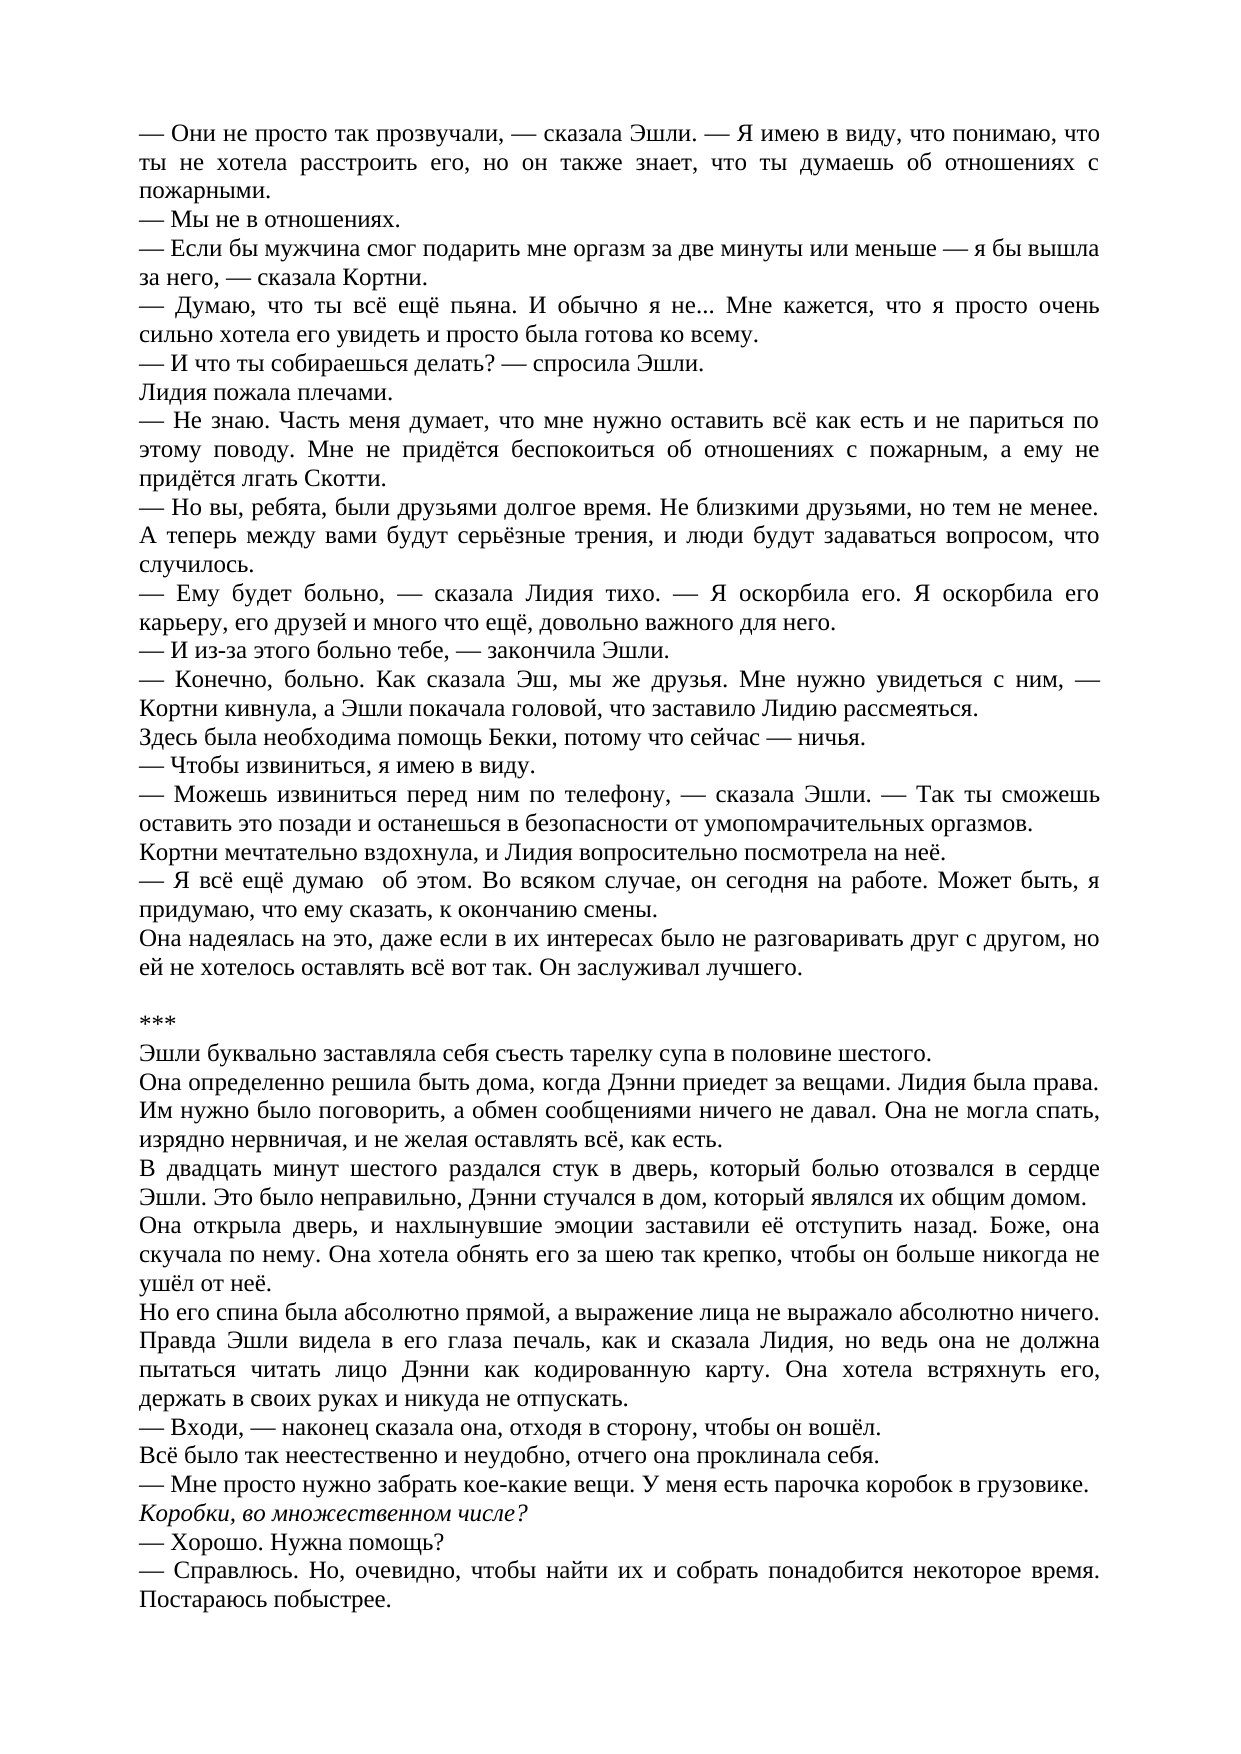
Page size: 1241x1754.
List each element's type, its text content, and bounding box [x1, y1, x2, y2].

text Но его спина была абсолютно прямой, а выражение лица не выражало абсолютно ничего. Правда Эшли видела в его глаза печаль, как и сказала Лидия, но ведь она не должна пытаться читать лицо Дэнни как кодированную карту. Она хотела встряхнуть его, держать в своих руках и никуда не отпускать. [139, 1297, 1101, 1412]
text — Входи, — наконец сказала она, отходя в сторону, чтобы он вошёл. [139, 1412, 1101, 1441]
text — Мне просто нужно забрать кое-какие вещи. У меня есть парочка коробок в грузовике. [139, 1469, 1101, 1498]
text — И что ты собираешься делать? — спросила Эшли. [139, 348, 1101, 377]
text Она открыла дверь, и нахлынувшие эмоции заставили её отступить назад. Боже, она скучала по нему. Она хотела обнять его за шею так крепко, чтобы он больше никогда не ушёл от неё. [139, 1211, 1101, 1297]
text — Мы не в отношениях. [139, 204, 1101, 233]
text Здесь была необходима помощь Бекки, потому что сейчас — ничья. [139, 722, 1101, 751]
text — Они не просто так прозвучали, — сказала Эшли. — Я имею в виду, что понимаю, что ты не хотела расстроить его, но он также знает, что ты думаешь об отношениях с пожарными. [139, 118, 1101, 204]
text — И из-за этого больно тебе, — закончила Эшли. [139, 636, 1101, 664]
text Эшли буквально заставляла себя съесть тарелку супа в половине шестого. [139, 1038, 1101, 1067]
text Кортни мечтательно вздохнула, и Лидия вопросительно посмотрела на неё. [139, 837, 1101, 866]
text — Справлюсь. Но, очевидно, чтобы найти их и собрать понадобится некоторое время. Постараюсь побыстрее. [139, 1556, 1101, 1613]
text Она определенно решила быть дома, когда Дэнни приедет за вещами. Лидия была права. Им нужно было поговорить, а обмен сообщениями ничего не давал. Она не могла спать, изрядно нервничая, и не желая оставлять всё, как есть. [139, 1067, 1101, 1153]
text — Если бы мужчина смог подарить мне оргазм за две минуты или меньше — я бы вышла за него, — сказала Кортни. [139, 233, 1101, 291]
text — Чтобы извиниться, я имею в виду. [139, 751, 1101, 779]
text — Не знаю. Часть меня думает, что мне нужно оставить всё как есть и не париться по этому поводу. Мне не придётся беспокоиться об отношениях с пожарным, а ему не придётся лгать Скотти. [139, 406, 1101, 492]
text *** [139, 1009, 1101, 1038]
text — Думаю, что ты всё ещё пьяна. И обычно я не... Мне кажется, что я просто очень сильно хотела его увидеть и просто была готова ко всему. [139, 291, 1101, 348]
text — Конечно, больно. Как сказала Эш, мы же друзья. Мне нужно увидеться с ним, — Кортни кивнула, а Эшли покачала головой, что заставило Лидию рассмеяться. [139, 664, 1101, 722]
text — Я всё ещё думаю об этом. Во всяком случае, он сегодня на работе. Может быть, я придумаю, что ему сказать, к окончанию смены. [139, 866, 1101, 923]
text — Можешь извиниться перед ним по телефону, — сказала Эшли. — Так ты сможешь оставить это позади и останешься в безопасности от умопомрачительных оргазмов. [139, 779, 1101, 837]
text — Хорошо. Нужна помощь? [139, 1527, 1101, 1556]
text Коробки, во множественном числе? [139, 1498, 1101, 1527]
text Всё было так неестественно и неудобно, отчего она проклинала себя. [139, 1441, 1101, 1469]
text — Но вы, ребята, были друзьями долгое время. Не близкими друзьями, но тем не менее. А теперь между вами будут серьёзные трения, и люди будут задаваться вопросом, что случилось. [139, 492, 1101, 578]
text В двадцать минут шестого раздался стук в дверь, который болью отозвался в сердце Эшли. Это было неправильно, Дэнни стучался в дом, который являлся их общим домом. [139, 1153, 1101, 1211]
text Лидия пожала плечами. [139, 377, 1101, 406]
text Она надеялась на это, даже если в их интересах было не разговаривать друг с другом, но ей не хотелось оставлять всё вот так. Он заслуживал лучшего. [139, 923, 1101, 981]
text — Ему будет больно, — сказала Лидия тихо. — Я оскорбила его. Я оскорбила его карьеру, его друзей и много что ещё, довольно важного для него. [139, 578, 1101, 636]
